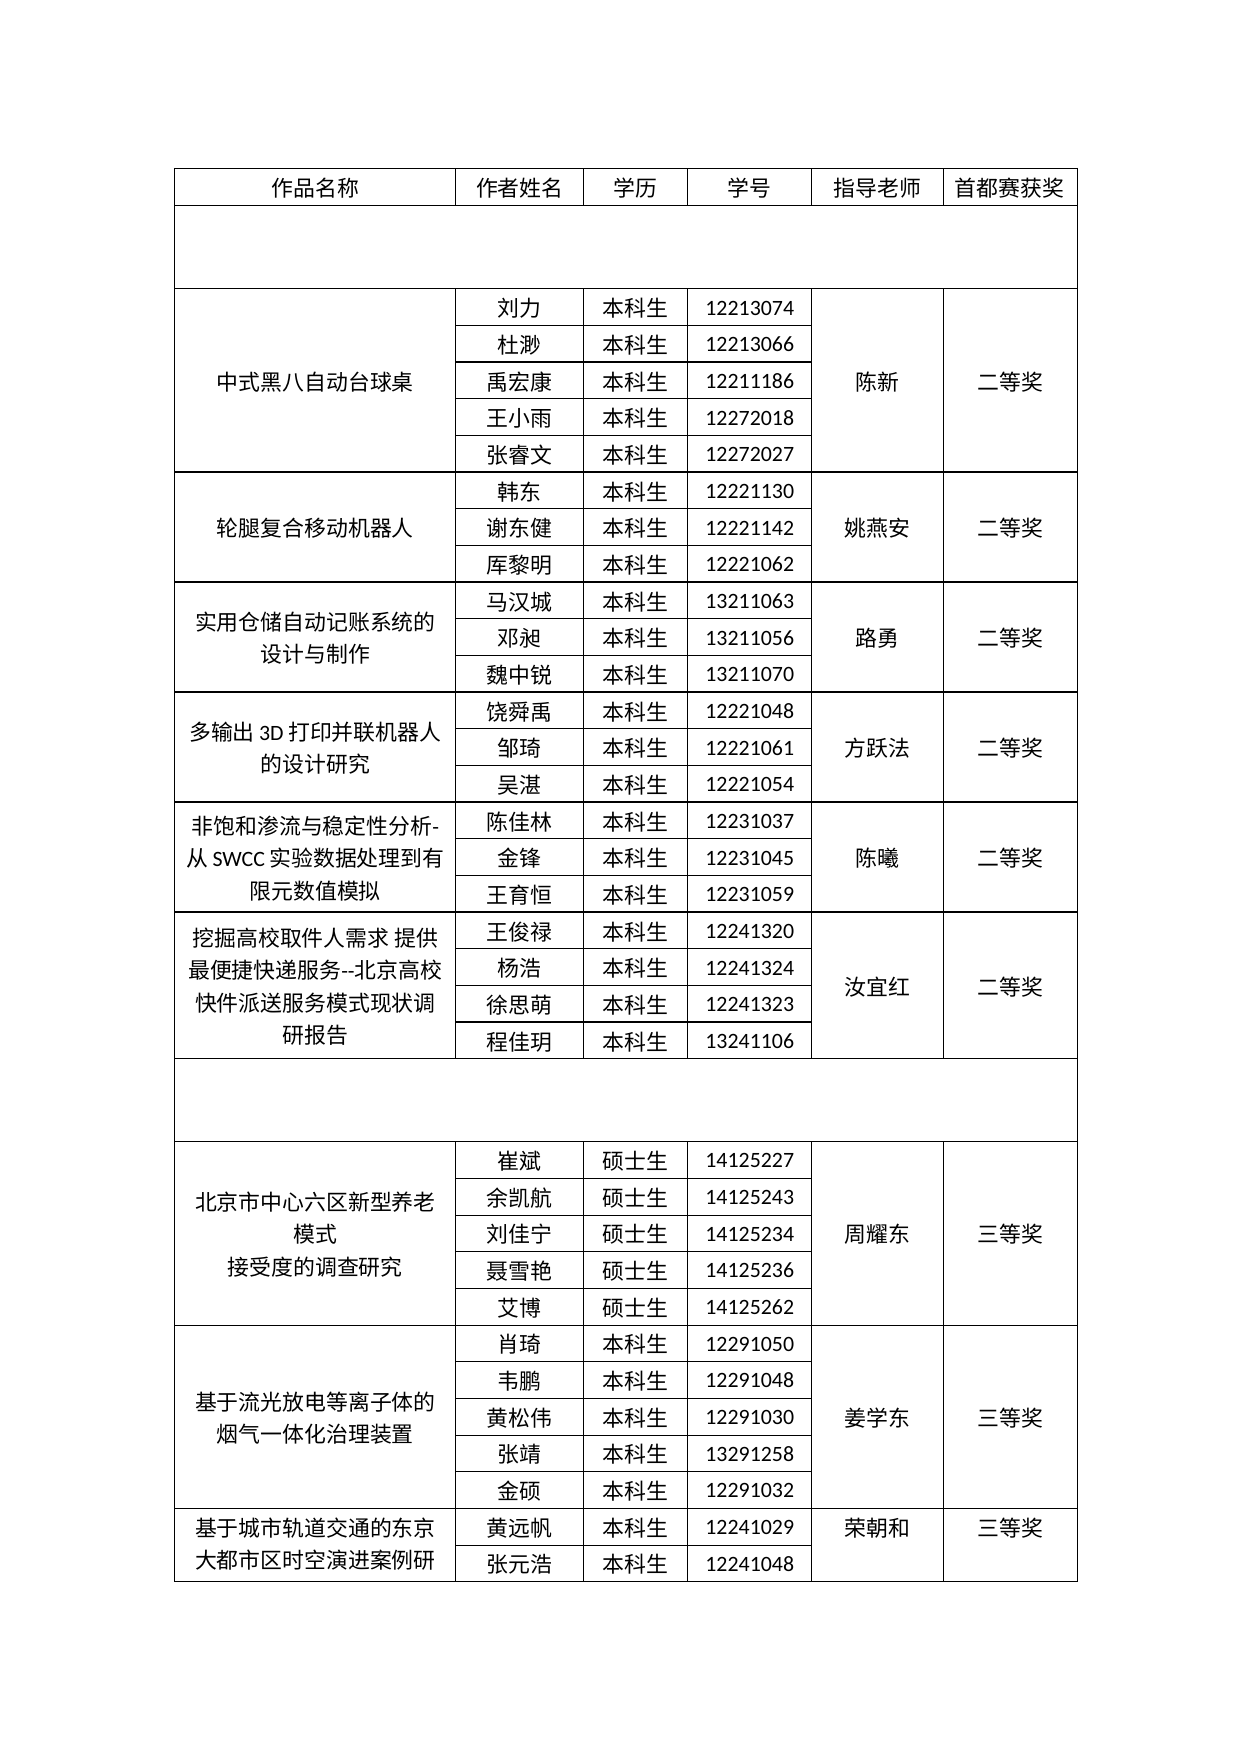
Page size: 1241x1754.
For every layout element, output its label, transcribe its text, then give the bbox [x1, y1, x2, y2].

table_cell 本科生 [584, 693, 687, 728]
table_cell 禹宏康 [456, 363, 583, 398]
table_cell 金锋 [456, 839, 583, 875]
table_cell 姚燕安 [812, 473, 943, 581]
table_cell 12221130 [688, 473, 811, 508]
table_cell 本科生 [584, 289, 687, 325]
table_cell 14125262 [688, 1289, 811, 1324]
table_cell 本科生 [584, 656, 687, 691]
table_cell 12221048 [688, 693, 811, 728]
table_cell 本科生 [584, 436, 687, 471]
table_cell 本科生 [584, 1023, 687, 1058]
table_cell 12272027 [688, 436, 811, 471]
table_cell 轮腿复合移动机器人 [175, 473, 455, 581]
table_cell 12211186 [688, 363, 811, 398]
table_cell 本科生 [584, 1399, 687, 1434]
table_header 学历 [584, 169, 687, 204]
table_cell 12231037 [688, 803, 811, 838]
table_cell 硕士生 [584, 1216, 687, 1251]
table_cell 本科生 [584, 1472, 687, 1508]
table_cell 硕士生 [584, 1289, 687, 1324]
table_cell 本科生 [584, 986, 687, 1021]
table_cell 12221142 [688, 509, 811, 545]
table_cell 二等奖 [944, 289, 1077, 471]
table_cell 饶舜禹 [456, 693, 583, 728]
table_header 指导老师 [812, 169, 943, 204]
table_cell 本科生 [584, 949, 687, 985]
table_cell 12241048 [688, 1546, 811, 1581]
table_cell 黄松伟 [456, 1399, 583, 1434]
table_cell 13211056 [688, 619, 811, 655]
table_header 学号 [688, 169, 811, 204]
table_cell 聂雪艳 [456, 1252, 583, 1288]
table_cell 陈新 [812, 289, 943, 471]
table_cell 陈曦 [812, 803, 943, 911]
table_cell 13211070 [688, 656, 811, 691]
table_cell 二等奖 [944, 583, 1077, 691]
table_cell 13291258 [688, 1436, 811, 1471]
table_cell 挖掘高校取件人需求 提供最便捷快递服务--北京高校快件派送服务模式现状调研报告 [175, 913, 455, 1058]
table_cell 二等奖 [944, 913, 1077, 1058]
table_cell 12241323 [688, 986, 811, 1021]
table_cell 本科生 [584, 1362, 687, 1398]
table_cell 邹琦 [456, 729, 583, 765]
table_cell 汝宜红 [812, 913, 943, 1058]
table_cell 本科生 [584, 839, 687, 875]
table_cell 12221061 [688, 729, 811, 765]
table_cell 12231059 [688, 876, 811, 911]
table_cell 本科生 [584, 546, 687, 581]
table_cell 吴湛 [456, 766, 583, 801]
table_cell 王俊禄 [456, 913, 583, 948]
table_cell 本科生 [584, 876, 687, 911]
table_cell 12241324 [688, 949, 811, 985]
table_cell 本科生 [584, 399, 687, 435]
table_cell 姜学东 [812, 1326, 943, 1508]
table_cell 黄远帆 [456, 1509, 583, 1544]
table_cell 本科生 [584, 509, 687, 545]
table_cell 本科生 [584, 1436, 687, 1471]
table_cell 多输出3D打印并联机器人的设计研究 [175, 693, 455, 801]
table_cell 基于流光放电等离子体的烟气一体化治理装置 [175, 1326, 455, 1508]
table_cell 本科生 [584, 729, 687, 765]
table_cell 二等奖 [944, 693, 1077, 801]
table_cell 12291030 [688, 1399, 811, 1434]
table_cell 陈佳林 [456, 803, 583, 838]
table_cell 方跃法 [812, 693, 943, 801]
table_cell 刘佳宁 [456, 1216, 583, 1251]
table_cell 张靖 [456, 1436, 583, 1471]
table_cell 杨浩 [456, 949, 583, 985]
table_cell 韦鹏 [456, 1362, 583, 1398]
table_cell 12241320 [688, 913, 811, 948]
table_cell 周耀东 [812, 1142, 943, 1324]
table_cell 王小雨 [456, 399, 583, 435]
table_cell 本科生 [584, 583, 687, 618]
table_cell 二等奖 [944, 473, 1077, 581]
table_cell 金硕 [456, 1472, 583, 1508]
table_cell 崔斌 [456, 1142, 583, 1178]
table_header 作者姓名 [456, 169, 583, 204]
table_cell 实用仓储自动记账系统的设计与制作 [175, 583, 455, 691]
table_cell 12291048 [688, 1362, 811, 1398]
table_cell 张元浩 [456, 1546, 583, 1581]
table_cell 13211063 [688, 583, 811, 618]
table_cell 路勇 [812, 583, 943, 691]
table_cell 王育恒 [456, 876, 583, 911]
table_cell 12291050 [688, 1326, 811, 1361]
table_cell 14125236 [688, 1252, 811, 1288]
table_cell 本科生 [584, 473, 687, 508]
table_cell 本科生 [584, 619, 687, 655]
table_header 首都赛获奖 [944, 169, 1077, 204]
table_cell 邓昶 [456, 619, 583, 655]
table_cell [175, 206, 1077, 288]
table_cell 12272018 [688, 399, 811, 435]
table_cell 魏中锐 [456, 656, 583, 691]
table_cell 谢东健 [456, 509, 583, 545]
table_cell 硕士生 [584, 1179, 687, 1214]
table_cell 12213066 [688, 326, 811, 361]
table_cell 硕士生 [584, 1252, 687, 1288]
table_cell 北京市中心六区新型养老模式 接受度的调查研究 [175, 1142, 455, 1324]
table_cell 14125227 [688, 1142, 811, 1178]
table_cell [175, 1059, 1077, 1141]
table_cell 三等奖 [944, 1142, 1077, 1324]
table_cell 肖琦 [456, 1326, 583, 1361]
table_cell 三等奖 [944, 1509, 1077, 1581]
table_cell 荣朝和 [812, 1509, 943, 1581]
table_cell 本科生 [584, 1509, 687, 1544]
table_cell 硕士生 [584, 1142, 687, 1178]
table_cell 杜渺 [456, 326, 583, 361]
table_cell 刘力 [456, 289, 583, 325]
table_cell 本科生 [584, 363, 687, 398]
table_cell 程佳玥 [456, 1023, 583, 1058]
table_cell 余凯航 [456, 1179, 583, 1214]
table_cell 12241029 [688, 1509, 811, 1544]
table_cell 中式黑八自动台球桌 [175, 289, 455, 471]
table_cell 非饱和渗流与稳定性分析-从SWCC实验数据处理到有限元数值模拟 [175, 803, 455, 911]
table_cell 14125243 [688, 1179, 811, 1214]
table_cell 本科生 [584, 1546, 687, 1581]
table_cell 12213074 [688, 289, 811, 325]
table_cell 二等奖 [944, 803, 1077, 911]
table_cell 马汉城 [456, 583, 583, 618]
table_cell 韩东 [456, 473, 583, 508]
table_cell 本科生 [584, 803, 687, 838]
table_cell 三等奖 [944, 1326, 1077, 1508]
table_cell 12221062 [688, 546, 811, 581]
table_cell 本科生 [584, 1326, 687, 1361]
table_cell 12291032 [688, 1472, 811, 1508]
table_cell 厍黎明 [456, 546, 583, 581]
table_cell 张睿文 [456, 436, 583, 471]
table_cell 本科生 [584, 766, 687, 801]
table_header 作品名称 [175, 169, 455, 204]
table_cell 徐思萌 [456, 986, 583, 1021]
table_cell 12221054 [688, 766, 811, 801]
table_cell 艾博 [456, 1289, 583, 1324]
table_cell 本科生 [584, 326, 687, 361]
table_cell 13241106 [688, 1023, 811, 1058]
table_cell 基于城市轨道交通的东京大都市区时空演进案例研究 [175, 1509, 455, 1581]
table_cell 12231045 [688, 839, 811, 875]
table_cell 14125234 [688, 1216, 811, 1251]
table_cell 本科生 [584, 913, 687, 948]
